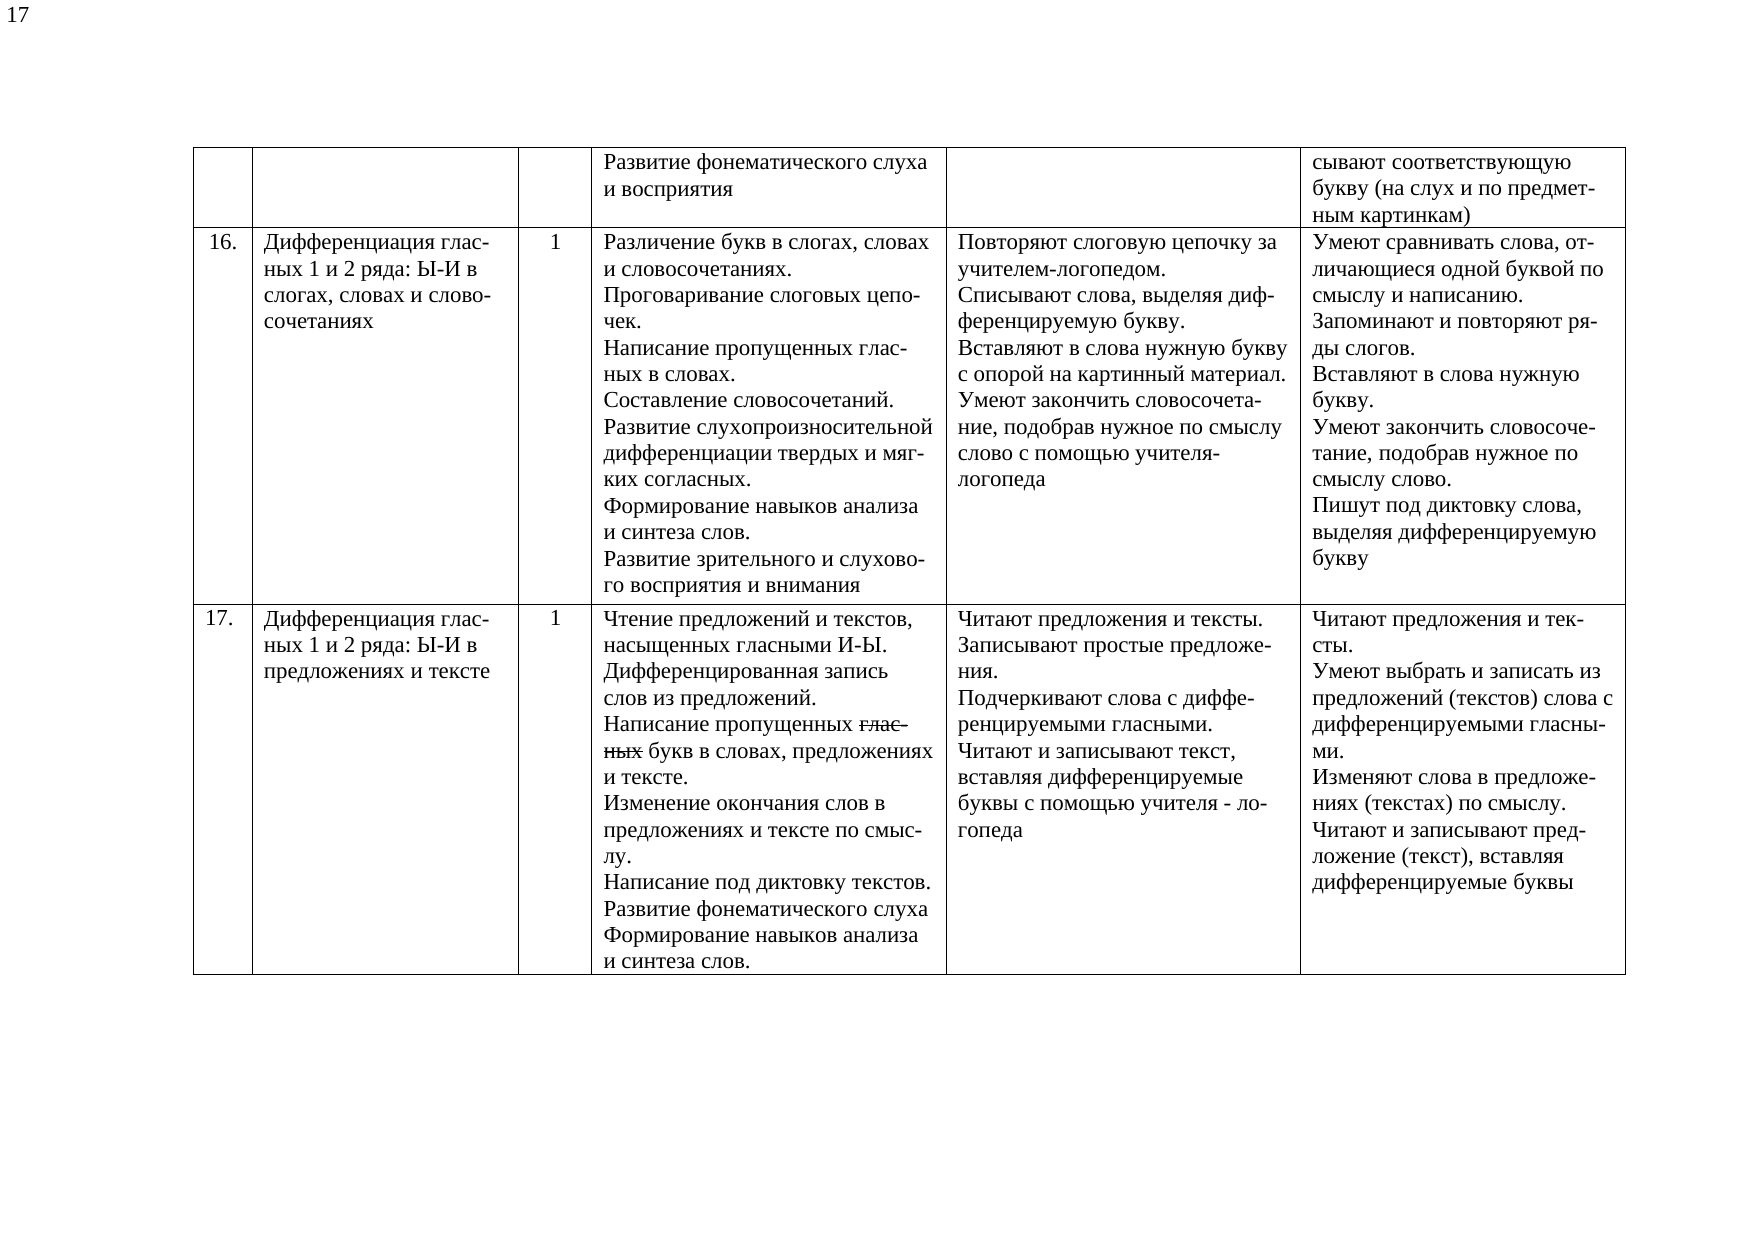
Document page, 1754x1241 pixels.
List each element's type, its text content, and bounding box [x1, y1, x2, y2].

table_cell Дифференциация глас- ных 1 и 2 ряда: Ы-И в слогах, словах и слово- сочетаниях [253, 228, 518, 604]
table_cell Повторяют слоговую цепочку за учителем-логопедом. Списывают слова, выделяя диф- ференцируемую букву. Вставляют в слова нужную букву с опорой на картинный материал. Умеют закончить словосочета- ние, подобрав нужное по смыслу слово с помощью учителя- логопеда [947, 228, 1300, 604]
table_cell Умеют сравнивать слова, от- личающиеся одной буквой по смыслу и написанию. Запоминают и повторяют ря- ды слогов. Вставляют в слова нужную букву. Умеют закончить словосоче- тание, подобрав нужное по смыслу слово. Пишут под диктовку слова, выделяя дифференцируемую букву [1301, 228, 1625, 604]
table_cell 1 [519, 605, 591, 974]
table_cell Различение букв в слогах, словах и словосочетаниях. Проговаривание слоговых цепо- чек. Написание пропущенных глас- ных в словах. Составление словосочетаний. Развитие слухопроизносительной дифференциации твердых и мяг- ких согласных. Формирование навыков анализа и синтеза слов. Развитие зрительного и слухово- го восприятия и внимания [592, 228, 946, 604]
table_cell 16. [194, 228, 252, 604]
table_cell 1 [519, 228, 591, 604]
table_header сывают соответствующую букву (на слух и по предмет- ным картинкам) [1301, 148, 1625, 227]
table_header Развитие фонематического слуха и восприятия [592, 148, 946, 227]
table_cell 17. [194, 605, 252, 974]
table_header [947, 148, 1300, 227]
table_cell Чтение предложений и текстов, насыщенных гласными И-Ы. Дифференцированная запись слов из предложений. Написание пропущенных глас- ных букв в словах, предложениях и тексте. Изменение окончания слов в предложениях и тексте по смыс- лу. Написание под диктовку текстов. Развитие фонематического слуха Формирование навыков анализа и синтеза слов. [592, 605, 946, 974]
table_cell Читают предложения и тексты. Записывают простые предложе- ния. Подчеркивают слова с диффе- ренцируемыми гласными. Читают и записывают текст, вставляя дифференцируемые буквы с помощью учителя - ло- гопеда [947, 605, 1300, 974]
table_cell Читают предложения и тек- сты. Умеют выбрать и записать из предложений (текстов) слова с дифференцируемыми гласны- ми. Изменяют слова в предложе- ниях (текстах) по смыслу. Читают и записывают пред- ложение (текст), вставляя дифференцируемые буквы [1301, 605, 1625, 974]
table_cell Дифференциация глас- ных 1 и 2 ряда: Ы-И в предложениях и тексте [253, 605, 518, 974]
table_header [194, 148, 252, 227]
table_header [253, 148, 518, 227]
table_header [519, 148, 591, 227]
